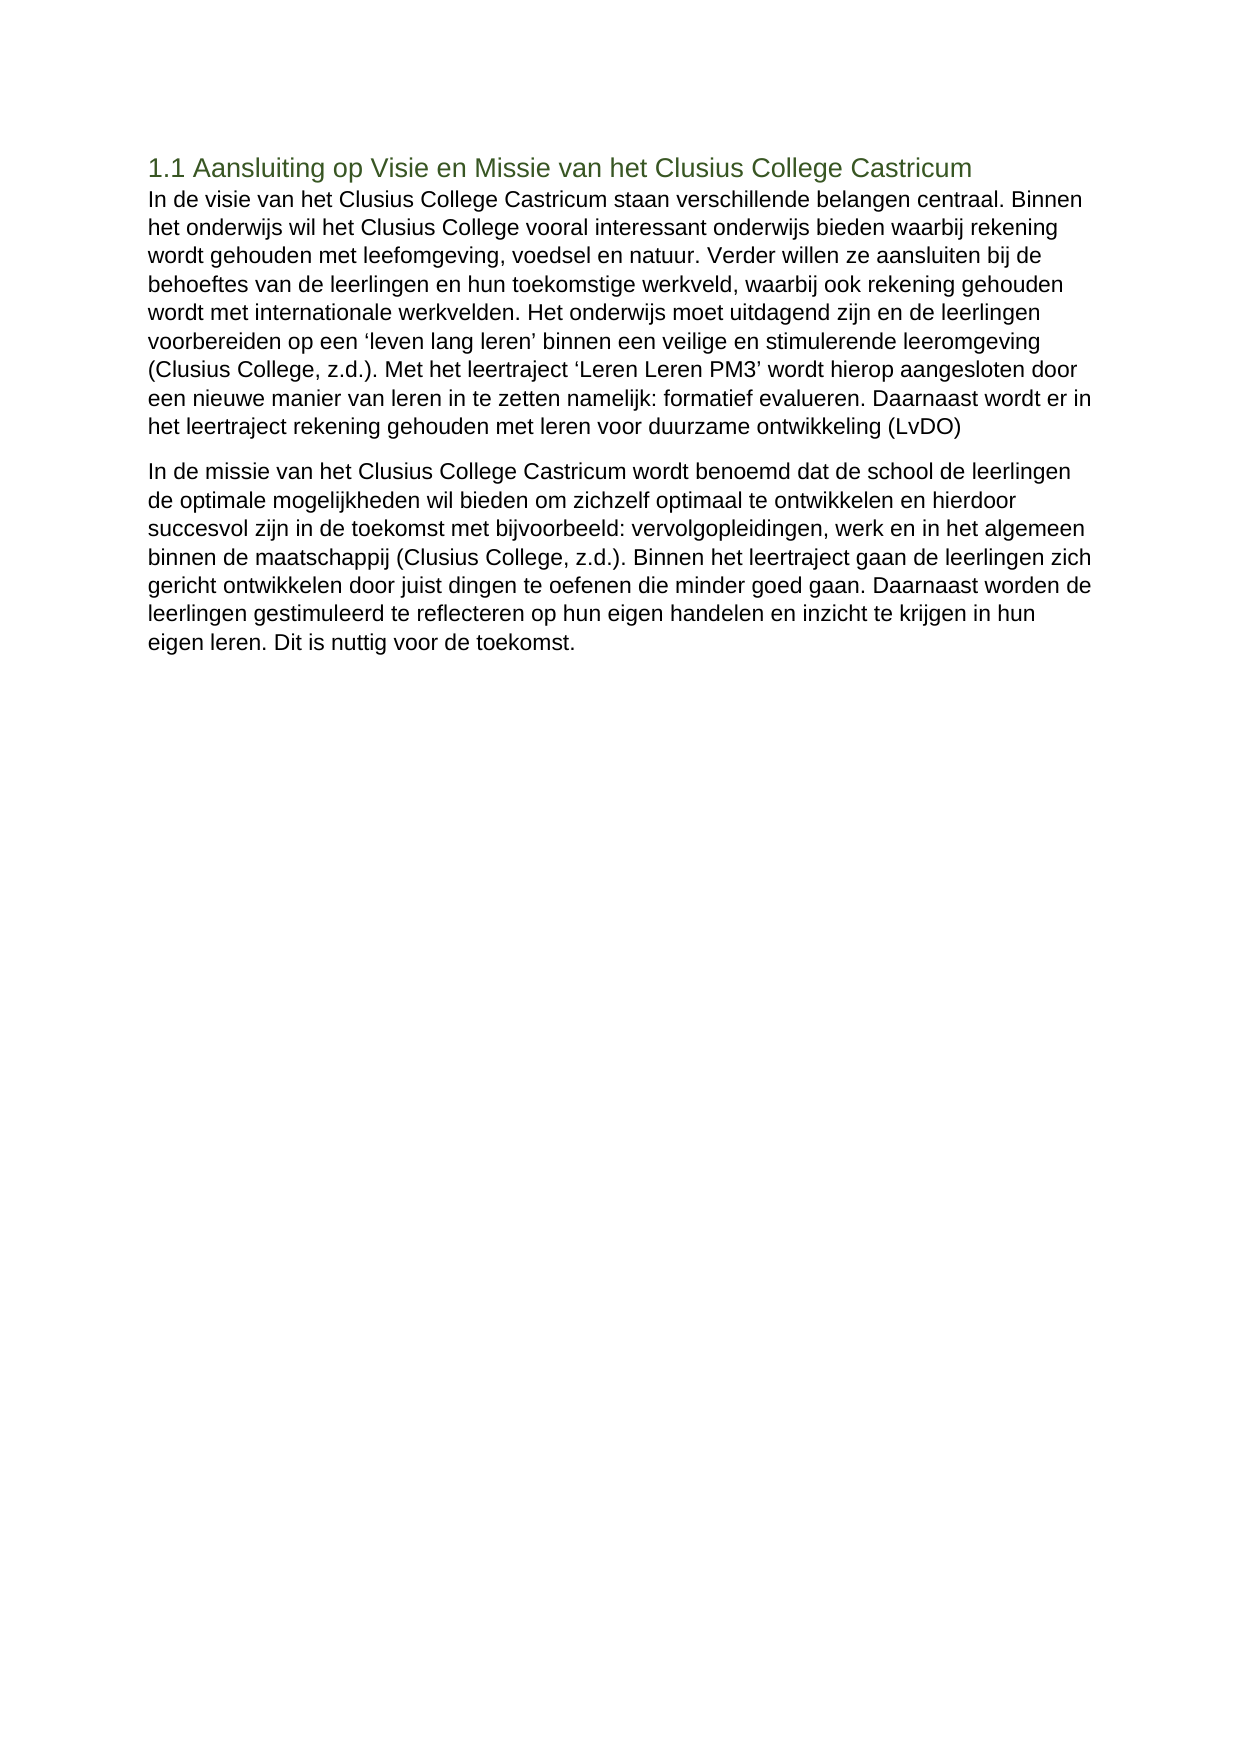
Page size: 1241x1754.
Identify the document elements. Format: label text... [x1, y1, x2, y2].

text In de missie van het Clusius College Castricum wordt benoemd dat de school de leerlingen de optimale mogelijkheden wil bieden om zichzelf optimaal te ontwikkelen en hierdoor succesvol zijn in de toekomst met bijvoorbeeld: vervolgopleidingen, werk en in het algemeen binnen de maatschappij (Clusius College, z.d.). Binnen het leertraject gaan de leerlingen zich gericht ontwikkelen door juist dingen te oefenen die minder goed gaan. Daarnaast worden de leerlingen gestimuleerd te reflecteren op hun eigen handelen en inzicht te krijgen in hun eigen leren. Dit is nuttig voor de toekomst. [148, 458, 1093, 655]
text In de visie van het Clusius College Castricum staan verschillende belangen centraal. Binnen het onderwijs wil het Clusius College vooral interessant onderwijs bieden waarbij rekening wordt gehouden met leefomgeving, voedsel en natuur. Verder willen ze aansluiten bij de behoeftes van de leerlingen en hun toekomstige werkveld, waarbij ook rekening gehouden wordt met internationale werkvelden. Het onderwijs moet uitdagend zijn en de leerlingen voorbereiden op een ‘leven lang leren’ binnen een veilige en stimulerende leeromgeving (Clusius College, z.d.). Met het leertraject ‘Leren Leren PM3’ wordt hierop aangesloten door een nieuwe manier van leren in te zetten namelijk: formatief evalueren. Daarnaast wordt er in het leertraject rekening gehouden met leren voor duurzame ontwikkeling (LvDO) [148, 186, 1093, 439]
subtitle 1.1 Aansluiting op Visie en Missie van het Clusius College Castricum [148, 152, 1093, 183]
